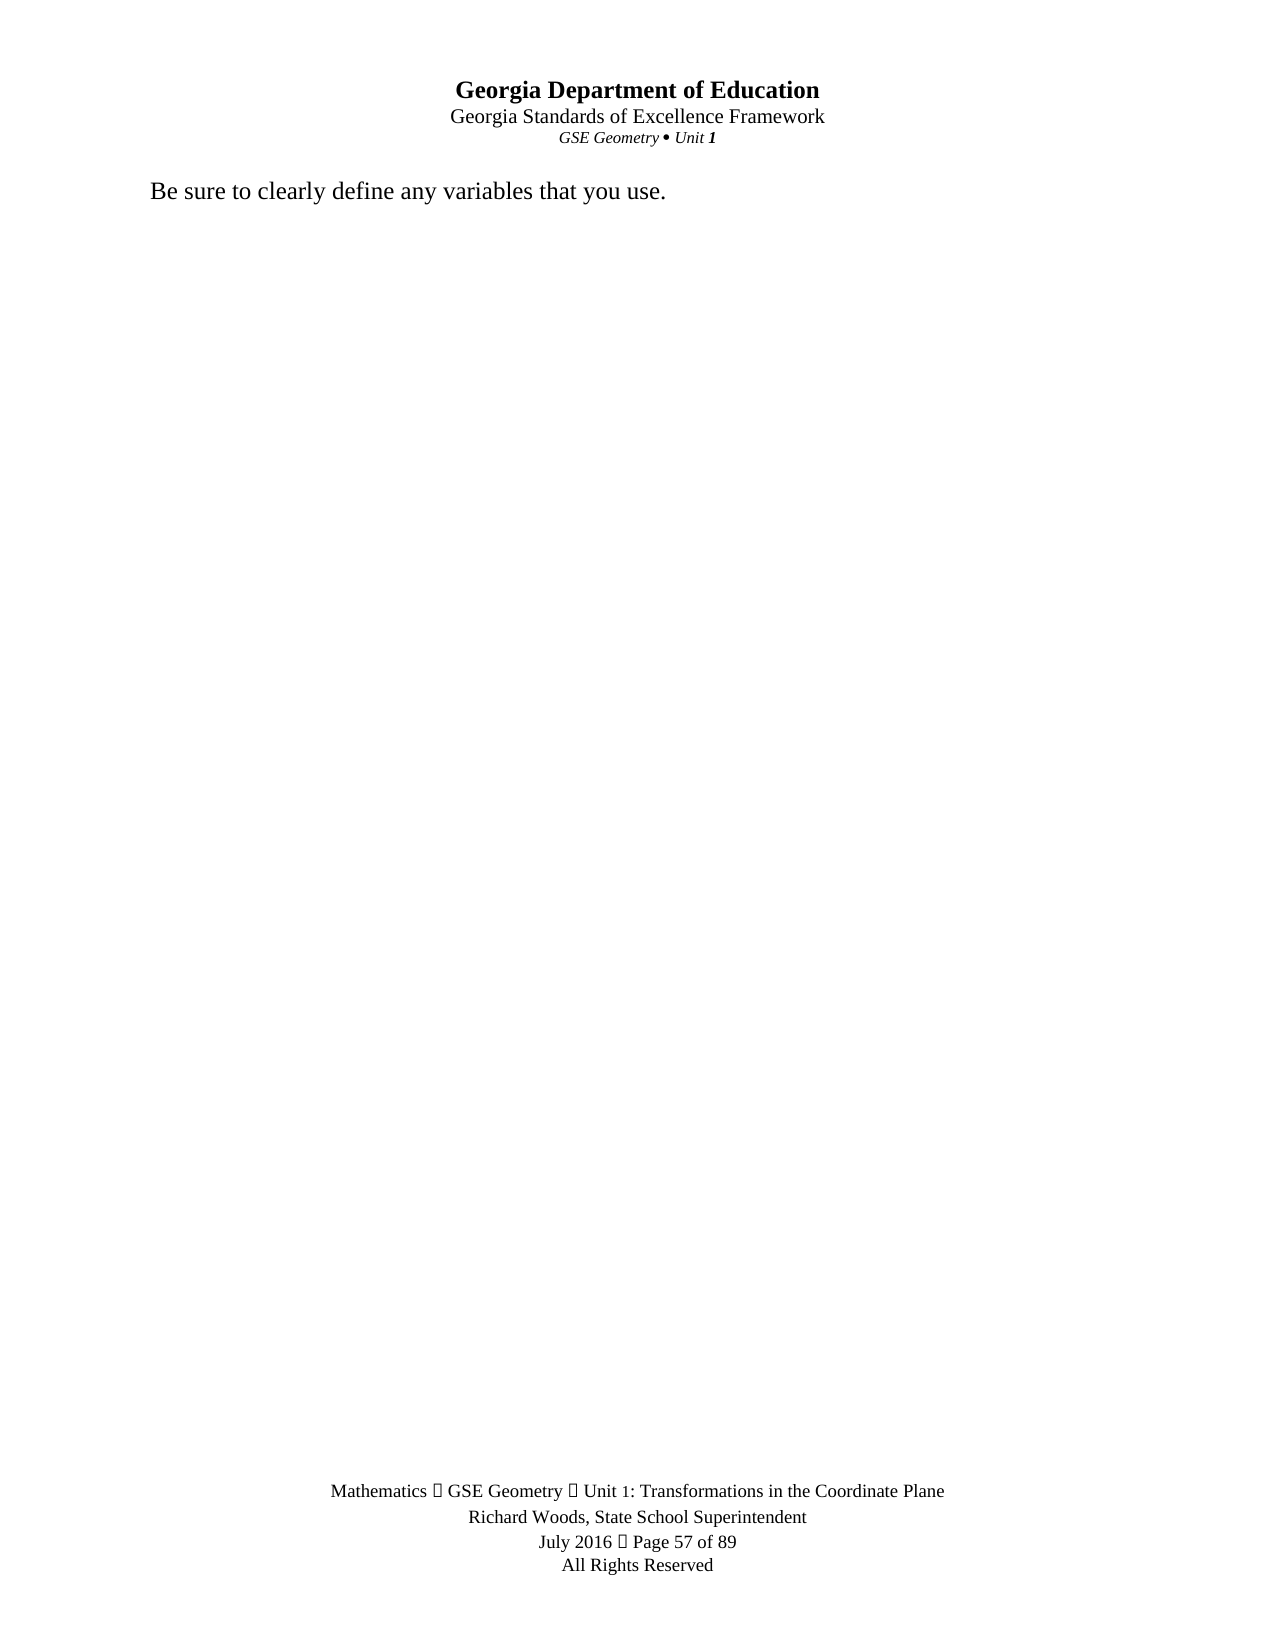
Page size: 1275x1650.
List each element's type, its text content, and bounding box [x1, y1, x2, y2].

text Be sure to clearly define any variables that you use. [150, 176, 1125, 204]
